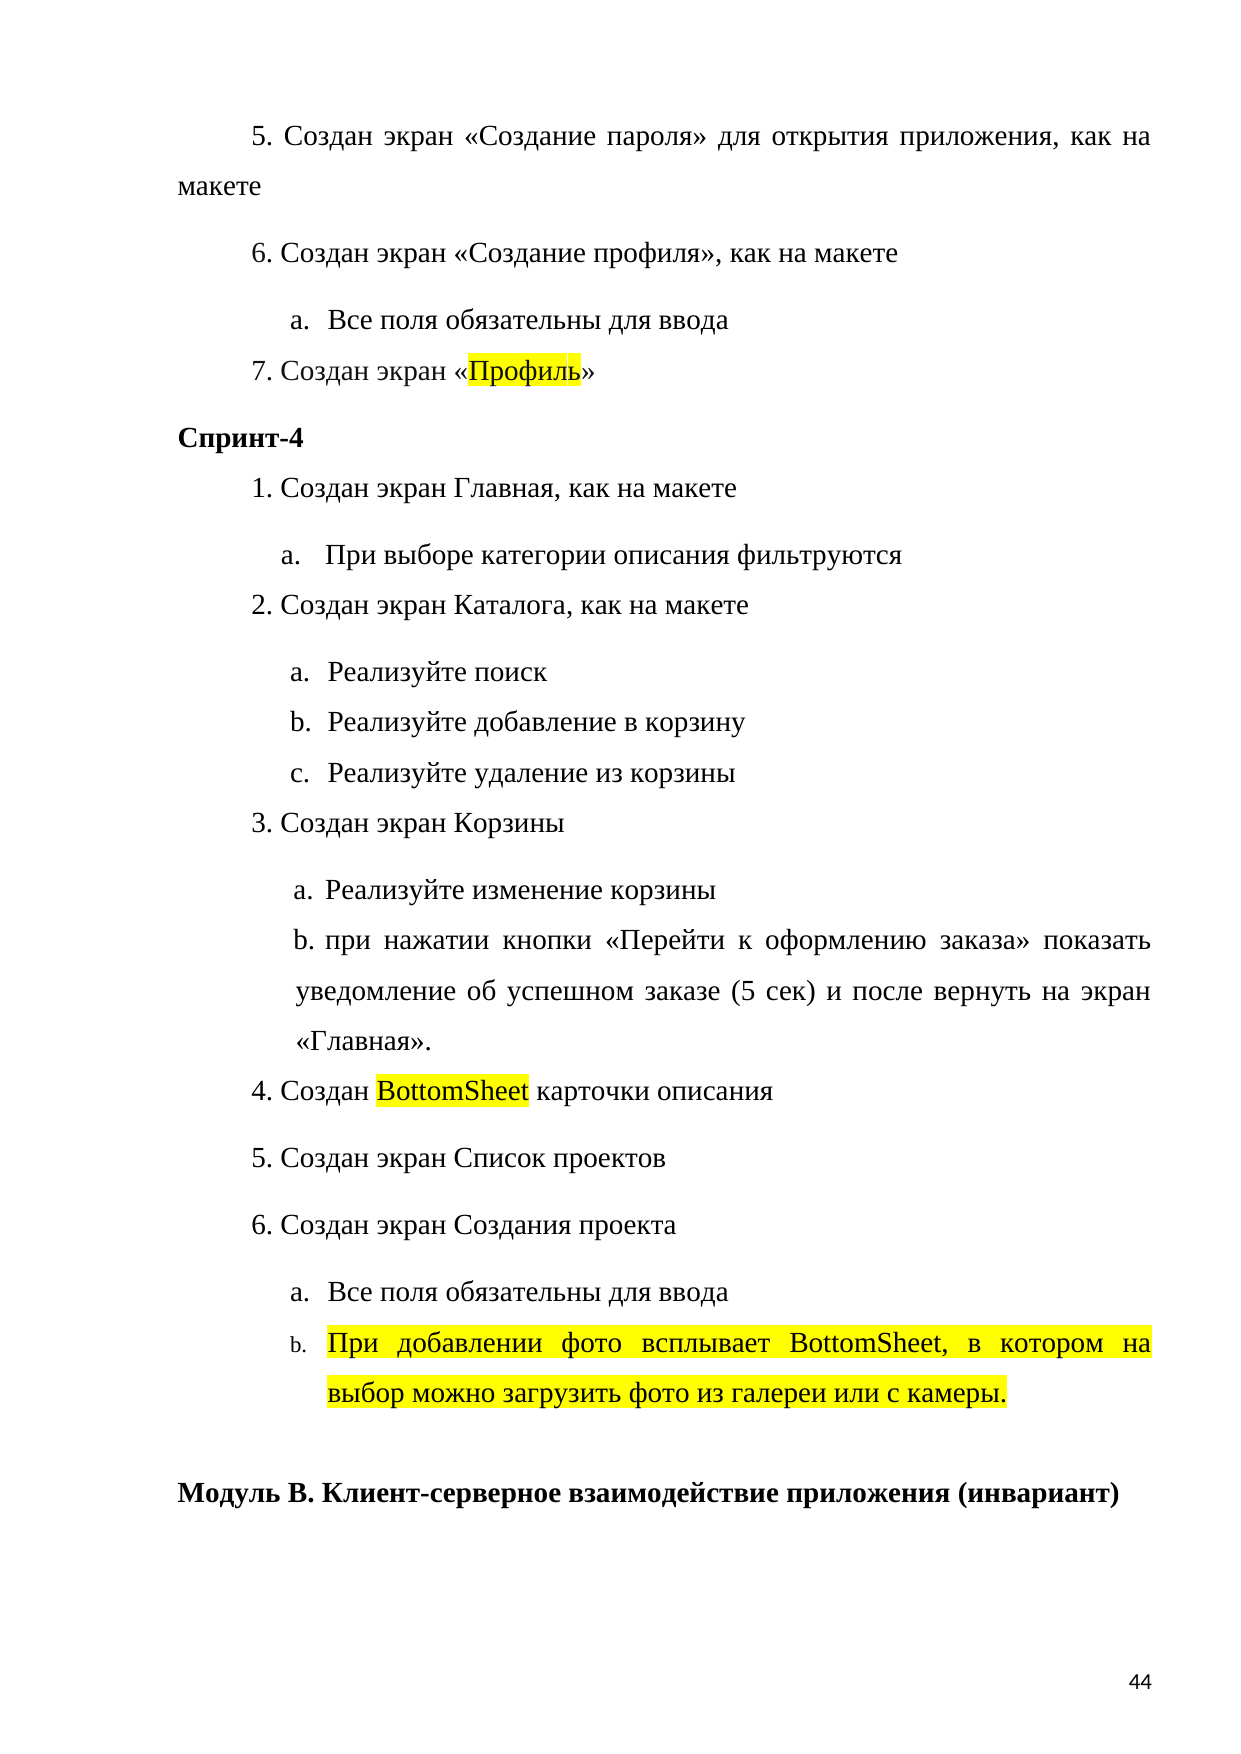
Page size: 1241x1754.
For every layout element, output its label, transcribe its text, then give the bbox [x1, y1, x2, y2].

list При добавлении фото всплывает BottomSheet, в котором на выбор можно загрузить фото из галереи или с камеры. [290, 1325, 1152, 1408]
text 7. Создан экран «Профиль» [177, 353, 468, 386]
list Реализуйте изменение корзины [293, 872, 1152, 906]
list Все поля обязательны для ввода [290, 1274, 1152, 1308]
text 4. Создан BottomSheet карточки описания [177, 1073, 1152, 1107]
list при нажатии кнопки «Перейти к оформлению заказа» показать уведомление об успешном заказе (5 сек) и после вернуть на экран «Главная». [293, 922, 1152, 1057]
list При выборе категории описания фильтруются [281, 537, 1152, 571]
text 3. Создан экран Корзины [177, 805, 1152, 839]
text 1. Создан экран Главная, как на макете [177, 470, 1152, 503]
text 5. Создан экран «Создание пароля» для открытия приложения, как на макете [177, 118, 1152, 202]
text 7. Создан экран «Профиль» [581, 353, 1152, 386]
text 6. Создан экран Создания проекта [177, 1207, 1152, 1241]
list Реализуйте удаление из корзины [290, 755, 1152, 788]
list Все поля обязательны для ввода [290, 302, 1152, 336]
text Спринт-4 [177, 420, 1152, 453]
list Реализуйте поиск [290, 654, 1152, 688]
list Реализуйте добавление в корзину [290, 704, 1152, 738]
text 5. Создан экран Список проектов [177, 1140, 1152, 1174]
text 2. Создан экран Каталога, как на макете [177, 587, 1152, 621]
text 6. Создан экран «Создание профиля», как на макете [177, 235, 1152, 269]
text Модуль В. Клиент-серверное взаимодействие приложения (инвариант) [177, 1476, 1152, 1509]
